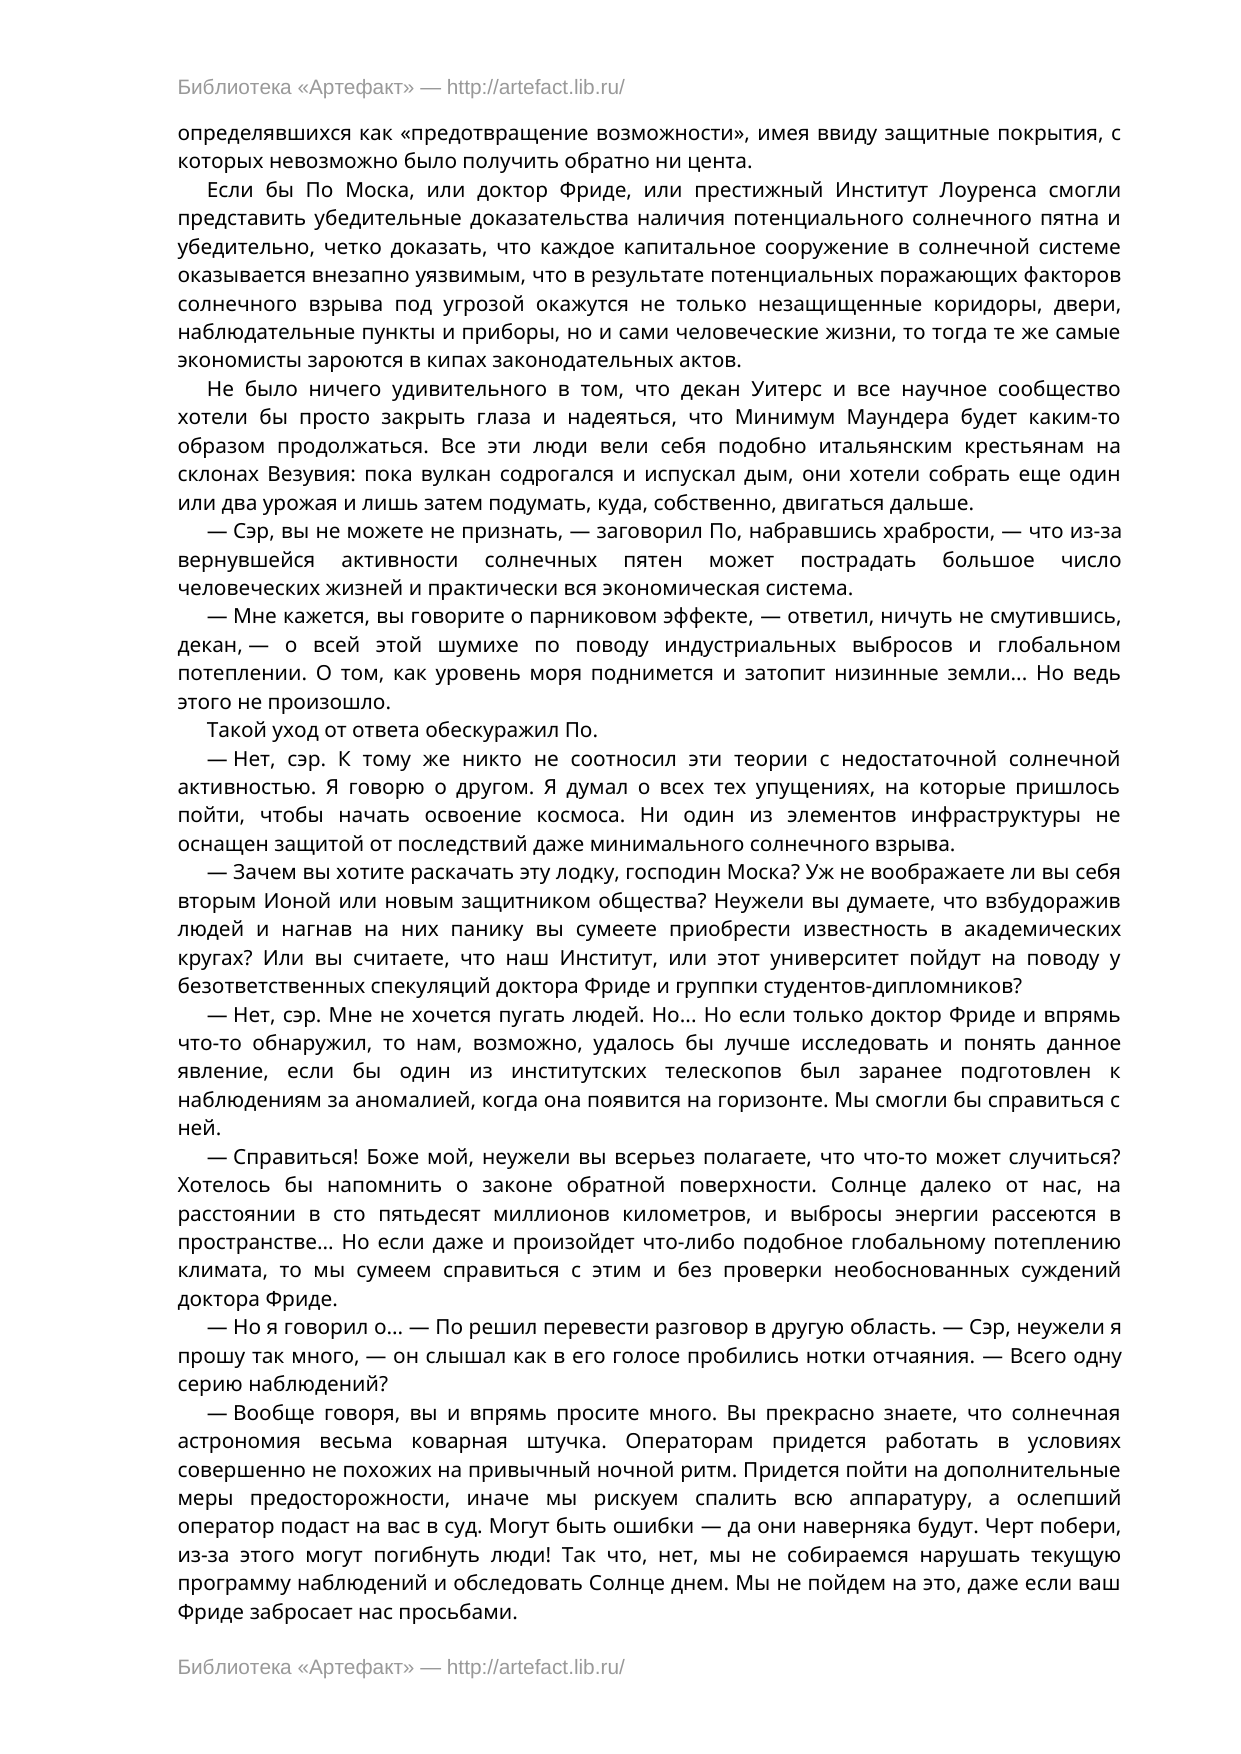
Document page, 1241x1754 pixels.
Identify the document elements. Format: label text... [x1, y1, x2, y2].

text — Зачем вы хотите раскачать эту лодку, господин Моска? Уж не воображаете ли вы себя вторым Ионой или новым защитником общества? Неужели вы думаете, что взбудоражив людей и нагнав на них панику вы сумеете приобрести известность в академических кругах? Или вы считаете, что наш Институт, или этот университет пойдут на поводу у безответственных спекуляций доктора Фриде и группки студентов-дипломников? [177, 857, 1122, 1000]
text Если бы По Моска, или доктор Фриде, или престижный Институт Лоуренса смогли представить убедительные доказательства наличия потенциального солнечного пятна и убедительно, четко доказать, что каждое капитальное сооружение в солнечной системе оказывается внезапно уязвимым, что в результате потенциальных поражающих факторов солнечного взрыва под угрозой окажутся не только незащищенные коридоры, двери, наблюдательные пункты и приборы, но и сами человеческие жизни, то тогда те же самые экономисты зароются в кипах законодательных актов. [177, 175, 1122, 374]
text — Но я говорил о... — По решил перевести разговор в другую область. — Сэр, неужели я прошу так много, — он слышал как в его голосе пробились нотки отчаяния. — Всего одну серию наблюдений? [177, 1312, 1122, 1398]
text Не было ничего удивительного в том, что декан Уитерс и все научное сообщество хотели бы просто закрыть глаза и надеяться, что Минимум Маундера будет каким-то образом продолжаться. Все эти люди вели себя подобно итальянским крестьянам на склонах Везувия: пока вулкан содрогался и испускал дым, они хотели собрать еще один или два урожая и лишь затем подумать, куда, собственно, двигаться дальше. [177, 374, 1122, 516]
text — Сэр, вы не можете не признать, — заговорил По, набравшись храбрости, — что из-за вернувшейся активности солнечных пятен может пострадать большое число человеческих жизней и практически вся экономическая система. [177, 516, 1122, 602]
text Такой уход от ответа обескуражил По. [177, 715, 1122, 744]
text — Нет, сэр. Мне не хочется пугать людей. Но... Но если только доктор Фриде и впрямь что-то обнаружил, то нам, возможно, удалось бы лучше исследовать и понять данное явление, если бы один из институтских телескопов был заранее подготовлен к наблюдениям за аномалией, когда она появится на горизонте. Мы смогли бы справиться с ней. [177, 1000, 1122, 1142]
text — Справиться! Боже мой, неужели вы всерьез полагаете, что что-то может случиться? Хотелось бы напомнить о законе обратной поверхности. Солнце далеко от нас, на расстоянии в сто пятьдесят миллионов километров, и выбросы энергии рассеются в пространстве... Но если даже и произойдет что-либо подобное глобальному потеплению климата, то мы сумеем справиться с этим и без проверки необоснованных суждений доктора Фриде. [177, 1142, 1122, 1312]
text — Нет, сэр. К тому же никто не соотносил эти теории с недостаточной солнечной активностью. Я говорю о другом. Я думал о всех тех упущениях, на которые пришлось пойти, чтобы начать освоение космоса. Ни один из элементов инфраструктуры не оснащен защитой от последствий даже минимального солнечного взрыва. [177, 744, 1122, 857]
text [177, 118, 1122, 175]
text — Вообще говоря, вы и впрямь просите много. Вы прекрасно знаете, что солнечная астрономия весьма коварная штучка. Операторам придется работать в условиях совершенно не похожих на привычный ночной ритм. Придется пойти на дополнительные меры предосторожности, иначе мы рискуем спалить всю аппаратуру, а ослепший оператор подаст на вас в суд. Могут быть ошибки — да они наверняка будут. Черт побери, из-за этого могут погибнуть люди! Так что, нет, мы не собираемся нарушать текущую программу наблюдений и обследовать Солнце днем. Мы не пойдем на это, даже если ваш Фриде забросает нас просьбами. [177, 1398, 1122, 1625]
text — Мне кажется, вы говорите о парниковом эффекте, — ответил, ничуть не смутившись, декан, — о всей этой шумихе по поводу индустриальных выбросов и глобальном потеплении. О том, как уровень моря поднимется и затопит низинные земли... Но ведь этого не произошло. [177, 602, 1122, 715]
